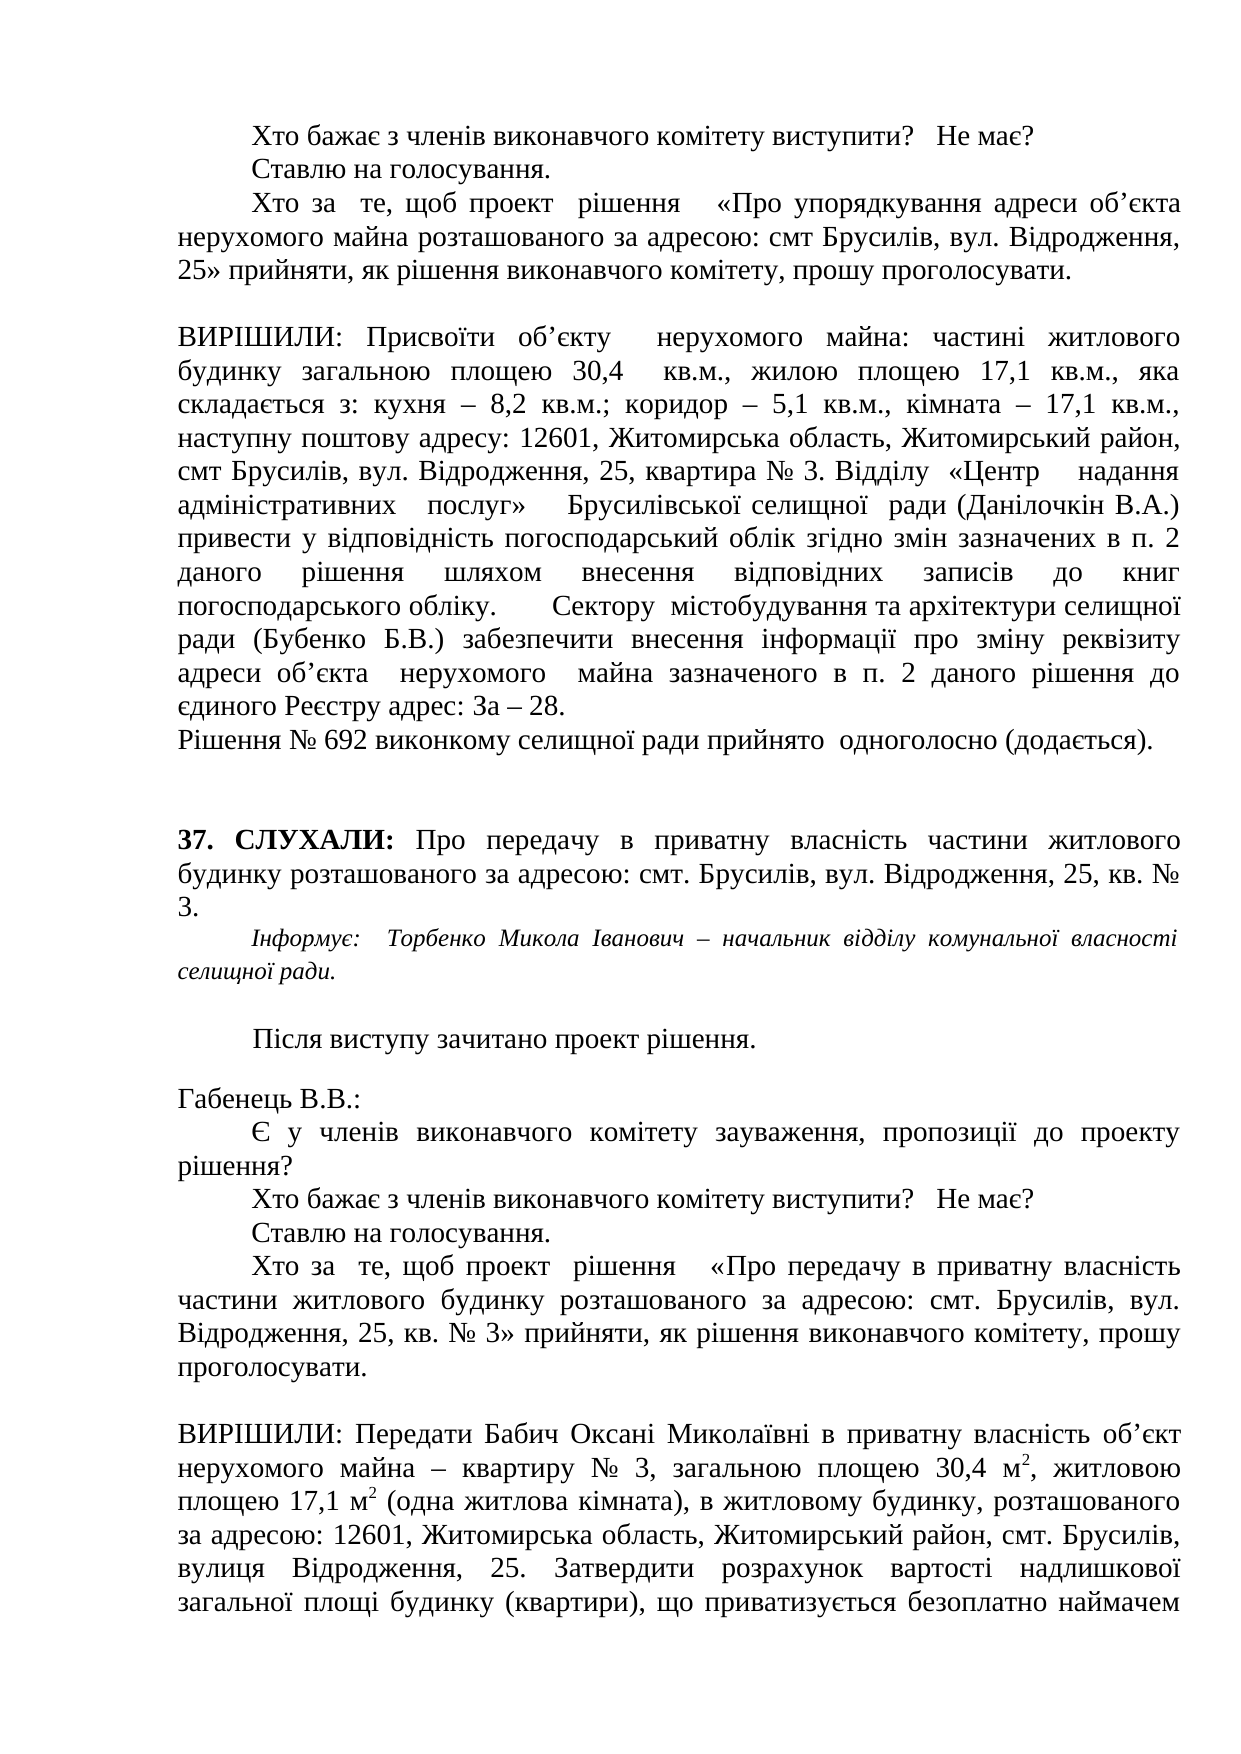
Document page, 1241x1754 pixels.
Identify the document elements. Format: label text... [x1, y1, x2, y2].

text Габенець В.В.: [177, 1081, 1181, 1114]
list Після виступу зачитано проект рішення. [252, 1021, 1181, 1055]
text Хто бажає з членів виконавчого комітету виступити? Не має? [177, 118, 1181, 152]
text Ставлю на голосування. [177, 152, 1181, 185]
text Є у членів виконавчого комітету зауваження, пропозиції до проекту рішення? [177, 1114, 1181, 1181]
text ВИРІШИЛИ: Присвоїти об’єкту нерухомого майна: частині житлового будинку загальною площею 30,4 кв.м., жилою площею 17,1 кв.м., яка складається з: кухня – 8,2 кв.м.; коридор – 5,1 кв.м., кімната – 17,1 кв.м., наступну поштову адресу: 12601, Житомирська область, Житомирський район, смт Брусилів, вул. Відродження, 25, квартира № 3. Відділу «Центр надання адміністративних послуг» Брусилівської селищної ради (Данілочкін В.А.) привести у відповідність погосподарський облік згідно змін зазначених в п. 2 даного рішення шляхом внесення відповідних записів до книг погосподарського обліку. Сектору містобудування та архітектури селищної ради (Бубенко Б.В.) забезпечити внесення інформації про зміну реквізиту адреси об’єкта нерухомого майна зазначеного в п. 2 даного рішення до єдиного Реєстру адрес: За – 28. [177, 319, 1181, 722]
text Ставлю на голосування. [177, 1215, 1181, 1248]
text Рішення № 692 виконкому селищної ради прийнято одноголосно (додається). [177, 722, 1181, 755]
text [177, 1416, 1181, 1617]
text Хто за те, щоб проект рішення «Про упорядкування адреси об’єкта нерухомого майна розташованого за адресою: смт Брусилів, вул. Відродження, 25» прийняти, як рішення виконавчого комітету, прошу проголосувати. [177, 185, 1181, 286]
list Інформує: Торбенко Микола Іванович – начальник відділу комунальної власності селищної ради. [177, 923, 1181, 985]
text 37. СЛУХАЛИ: Про передачу в приватну власність частини житлового будинку розташованого за адресою: смт. Брусилів, вул. Відродження, 25, кв. № 3. [177, 822, 1181, 923]
text Хто бажає з членів виконавчого комітету виступити? Не має? [177, 1181, 1181, 1215]
text Хто за те, щоб проект рішення «Про передачу в приватну власність частини житлового будинку розташованого за адресою: смт. Брусилів, вул. Відродження, 25, кв. № 3» прийняти, як рішення виконавчого комітету, прошу проголосувати. [177, 1248, 1181, 1383]
